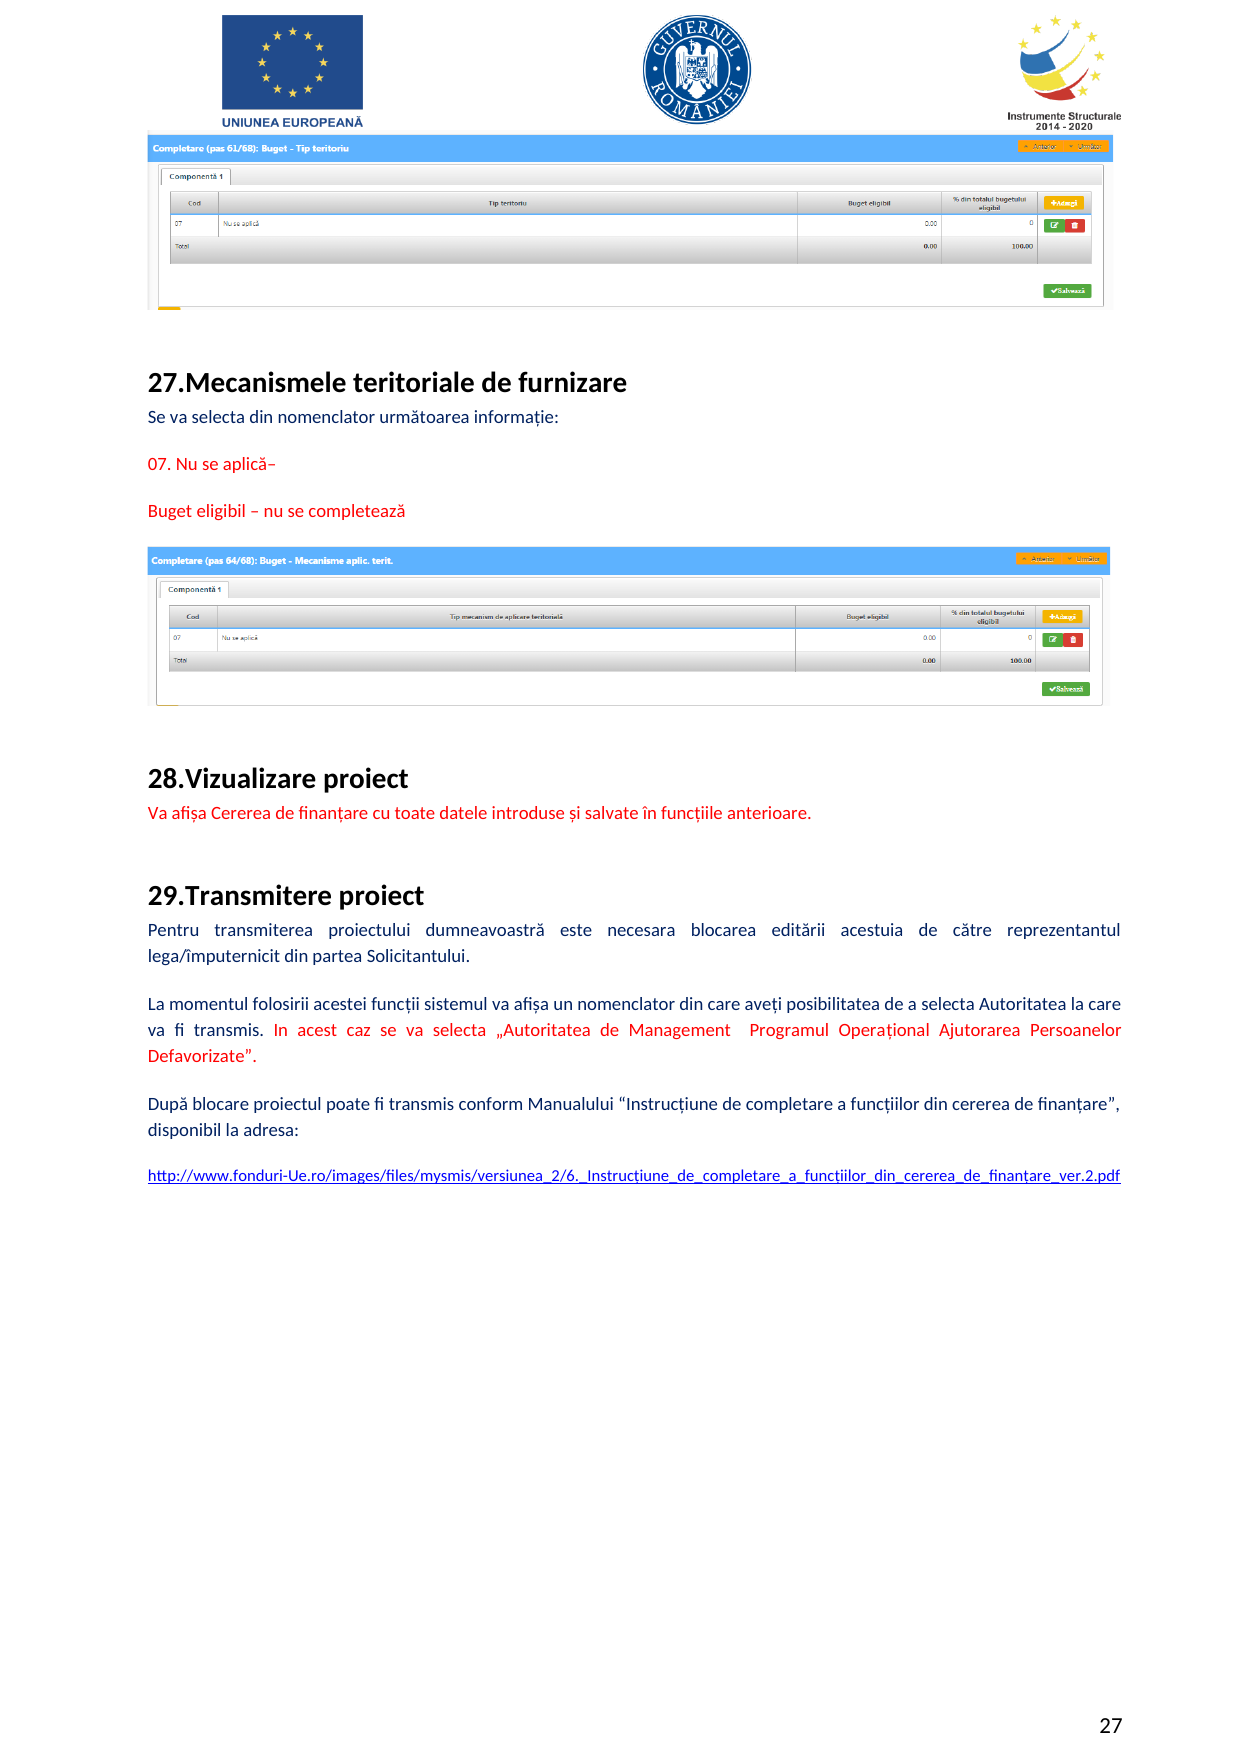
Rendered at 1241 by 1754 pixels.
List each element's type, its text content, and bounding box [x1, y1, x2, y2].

picture [222, 15, 363, 127]
text Va afișa Cererea de finanțare cu toate datele introduse și salvate în funcțiile anterioare. [148, 801, 1122, 824]
text La momentul folosirii acestei funcţii sistemul va afișa un nomenclator din care aveți posibilitatea de a selecta Autoritatea la care va fi transmis. In acest caz se va selecta „Autoritatea de Management Programul Operaţional Ajutorarea Persoanelor Defavorizate”. [148, 992, 1122, 1067]
subtitle 29.Transmitere proiect [148, 877, 1122, 913]
picture [147, 546, 1110, 706]
text După blocare proiectul poate fi transmis conform Manualului “Instrucțiune de completare a funcțiilor din cererea de finanțare”, disponibil la adresa: [148, 1092, 1122, 1141]
text Se va selecta din nomenclator următoarea informație: [148, 405, 1122, 428]
text Buget eligibil – nu se completează [148, 499, 1122, 522]
text http://www.fonduri-Ue.ro/images/files/mysmis/versiunea_2/6._Instrucțiune_de_completare_a_funcțiilor_din_cererea_de_finanțare_ver.2.pdf [148, 1165, 1122, 1186]
picture [147, 15, 1121, 310]
picture [641, 13, 752, 125]
text Pentru transmiterea proiectului dumneavoastră este necesara blocarea editării acestuia de către reprezentantul lega/împuternicit din partea Solicitantului. [148, 918, 1122, 967]
subtitle 28.Vizualizare proiect [148, 760, 1122, 796]
subtitle 27.Mecanismele teritoriale de furnizare [148, 364, 1122, 399]
text 07. Nu se aplică– [148, 452, 1122, 475]
